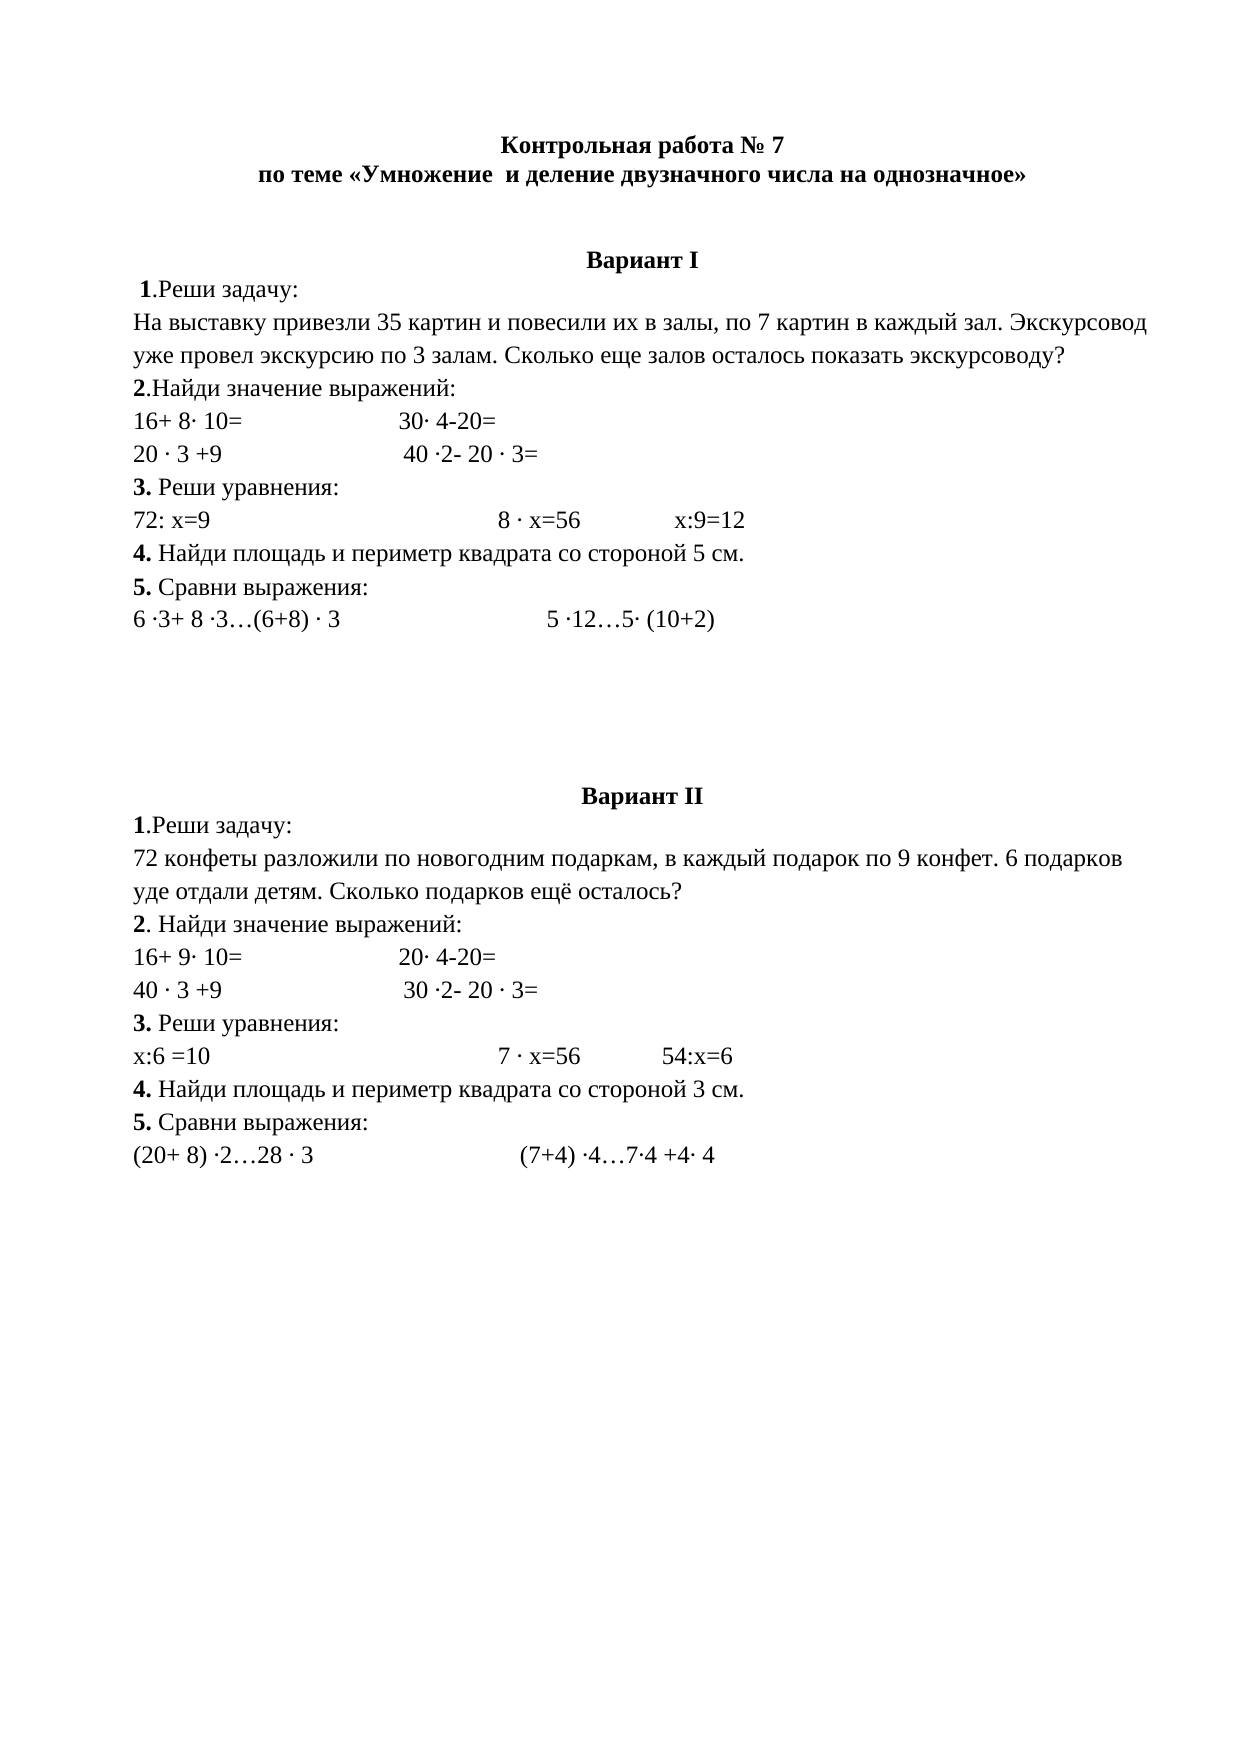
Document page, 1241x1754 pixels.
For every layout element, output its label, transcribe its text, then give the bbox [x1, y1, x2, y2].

text 3. Реши уравнения: [133, 472, 1152, 501]
text 4. Найди площадь и периметр квадрата со стороной . [133, 1074, 1152, 1103]
text Вариант I [133, 246, 1152, 274]
text 72 конфеты разложили по новогодним подаркам, в каждый подарок по 9 конфет. 6 подарков уде отдали детям. Сколько подарков ещё осталось? [133, 843, 1152, 905]
text 5. Сравни выражения: [133, 1107, 1152, 1136]
text 6 ∙3+ 8 ∙3…(6+8) ∙ 3 5 ∙12…5∙ (10+2) [133, 604, 1152, 633]
text 2.Найди значение выражений: [133, 373, 1152, 402]
text 40 ∙ 3 +9 30 ∙2- 20 ∙ 3= [133, 975, 1152, 1004]
text 4. Найди площадь и периметр квадрата со стороной . [133, 538, 1152, 567]
text Контрольная работа № 7 [133, 131, 1152, 159]
text Вариант II [133, 781, 1152, 810]
text по теме «Умножение и деление двузначного числа на однозначное» [133, 159, 1152, 188]
text 72: х=9 8 ∙ х=56 х:9=12 [133, 506, 1152, 534]
text (20+ 8) ∙2…28 ∙ 3 (7+4) ∙4…7∙4 +4∙ 4 [133, 1140, 1152, 1169]
text На выставку привезли 35 картин и повесили их в залы, по 7 картин в каждый зал. Экскурсовод уже провел экскурсию по 3 залам. Сколько еще залов осталось показать экскурсоводу? [133, 307, 1152, 369]
text 5. Сравни выражения: [133, 572, 1152, 600]
text 3. Реши уравнения: [133, 1008, 1152, 1037]
text 16+ 8∙ 10= 30∙ 4-20= [133, 406, 1152, 435]
text х:6 =10 7 ∙ х=56 54:х=6 [133, 1041, 1152, 1070]
text 1.Реши задачу: [133, 810, 1152, 839]
text 16+ 9∙ 10= 20∙ 4-20= [133, 942, 1152, 971]
text 20 ∙ 3 +9 40 ∙2- 20 ∙ 3= [133, 439, 1152, 468]
text 2. Найди значение выражений: [133, 909, 1152, 938]
text 1.Реши задачу: [133, 274, 1152, 303]
